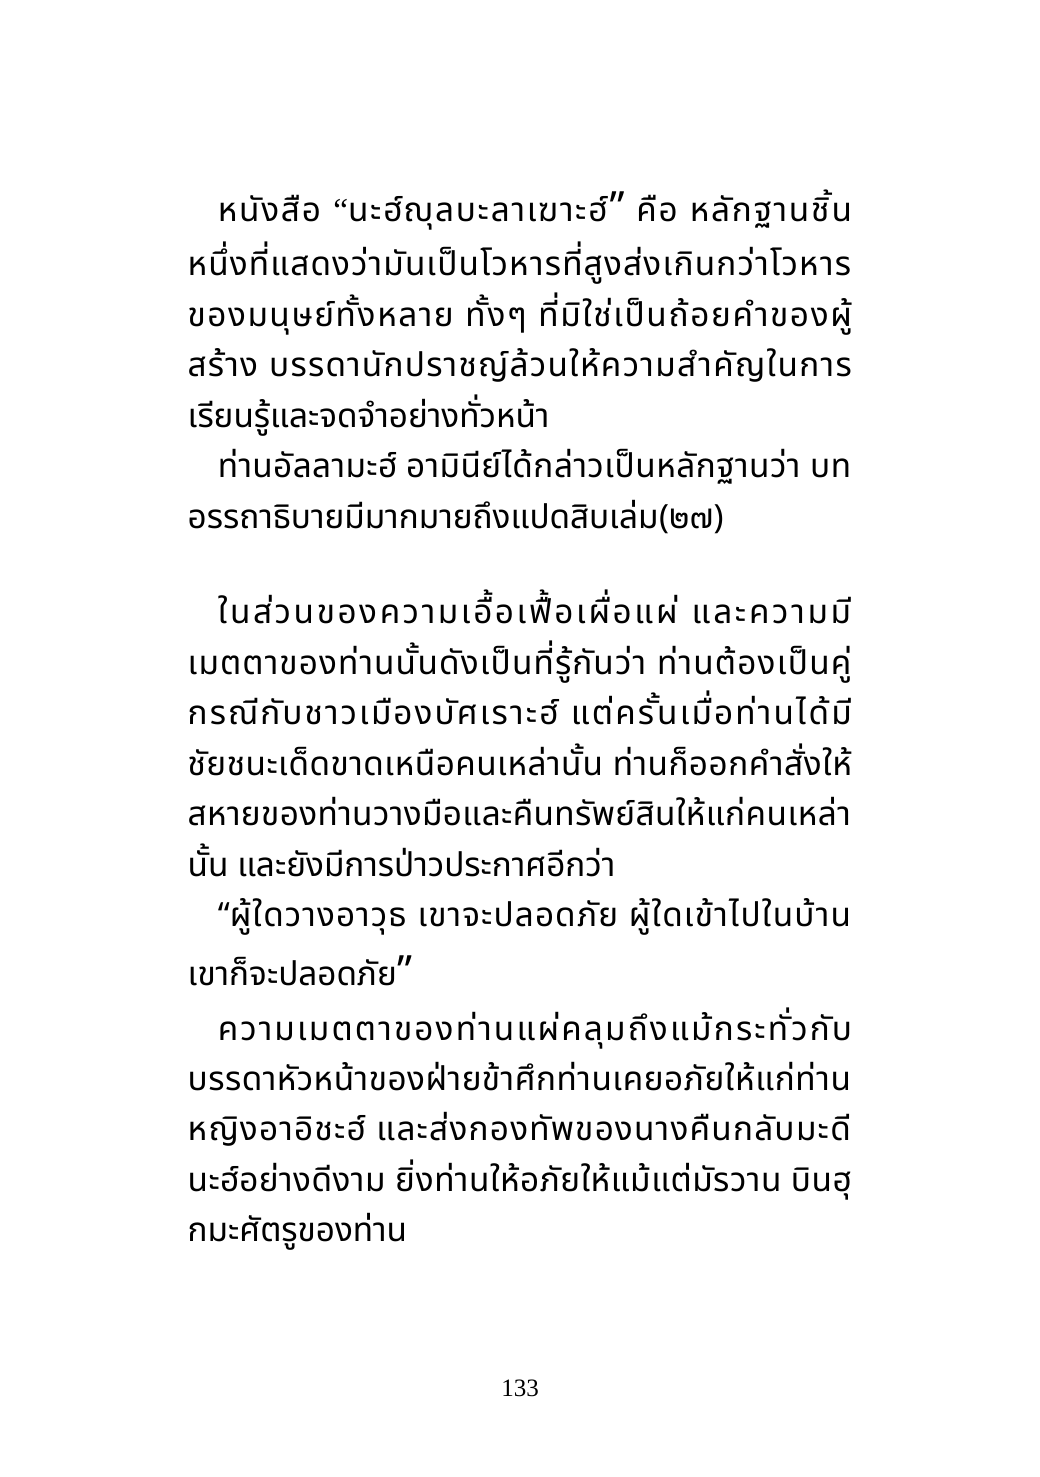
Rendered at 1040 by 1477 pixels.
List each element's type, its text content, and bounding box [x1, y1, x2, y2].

text ในส่วนของความเอื้อเฟื้อเผื่อแผ่ และความมีเมตตาของท่านนั้นดังเป็นที่รู้กันว่า ท่านต้องเป็นคู่กรณีกับชาวเมืองบัศเราะฮ์ แต่ครั้นเมื่อท่านได้มีชัยชนะเด็ดขาดเหนือคนเหล่านั้น ท่านก็ออกคำสั่งให้สหายของท่านวางมือและคืนทรัพย์สินให้แก่คนเหล่านั้น และยังมีการป่าวประกาศอีกว่า [187, 588, 852, 891]
text ความเมตตาของท่านแผ่คลุมถึงแม้กระทั่วกับบรรดาหัวหน้าของฝ่ายข้าศึกท่านเคยอภัยให้แก่ท่านหญิงอาอิชะฮ์ และส่งกองทัพของนางคืนกลับมะดีนะฮ์อย่างดีงาม ยิ่งท่านให้อภัยให้แม้แต่มัรวาน บินฮุกมะศัตรูของท่าน [187, 1004, 852, 1257]
text “ผู้ใดวางอาวุธ เขาจะปลอดภัย ผู้ใดเข้าไปในบ้านเขาก็จะปลอดภัย” [187, 891, 852, 1004]
text หนังสือ “นะฮ์ญุลบะลาเฆาะฮ์” คือ หลักฐานชิ้นหนึ่งที่แสดงว่ามันเป็นโวหารที่สูงส่งเกินกว่าโวหารของมนุษย์ทั้งหลาย ทั้งๆ ที่มิใช่เป็นถ้อยคำของผู้สร้าง บรรดานักปราชญ์ล้วนให้ความสำคัญในการเรียนรู้และจดจำอย่างทั่วหน้า [187, 177, 852, 442]
text ท่านอัลลามะฮ์ อามินีย์ได้กล่าวเป็นหลักฐานว่า บทอรรถาธิบายมีมากมายถึงแปดสิบเล่ม(๒๗) [187, 442, 852, 543]
